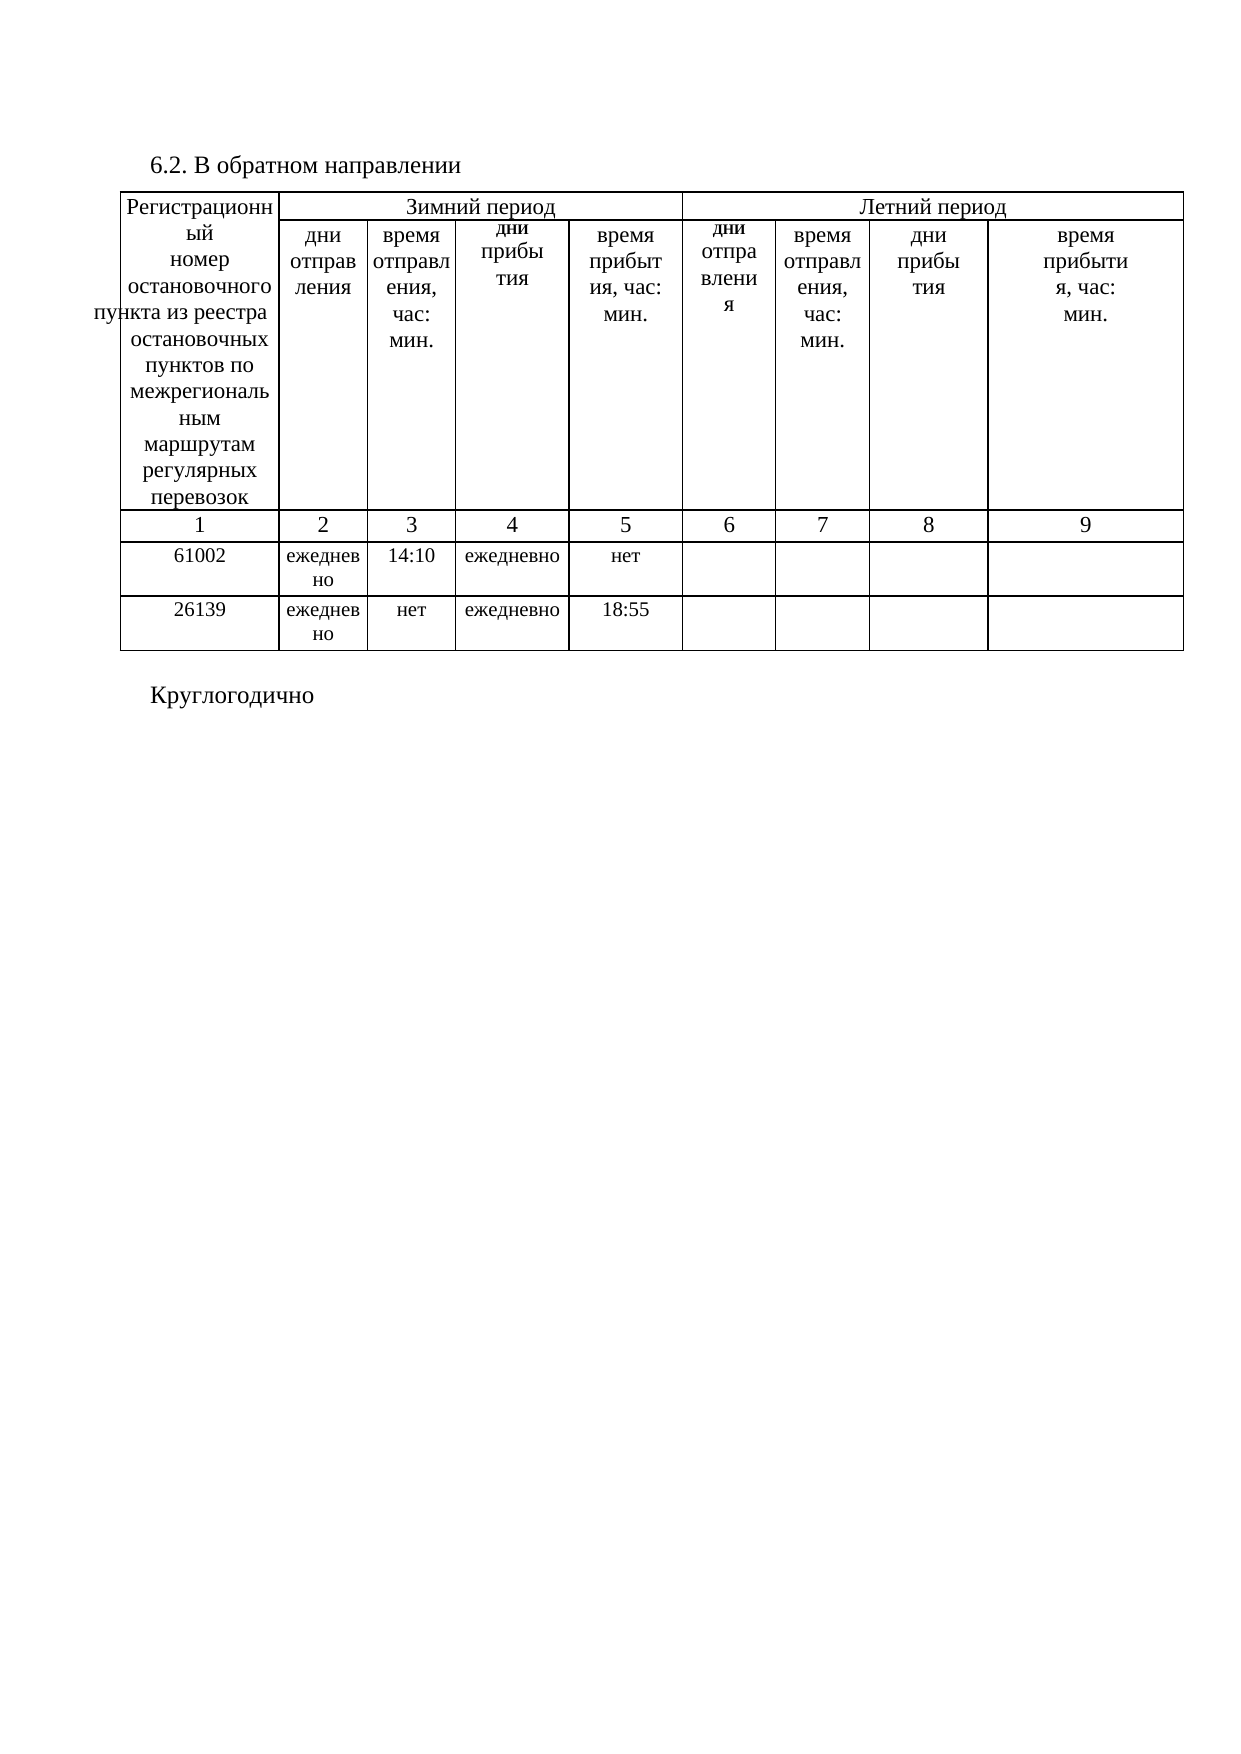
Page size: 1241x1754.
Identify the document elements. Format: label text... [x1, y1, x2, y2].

text Круглогодично [150, 680, 1090, 709]
table_header Летний период [683, 193, 1183, 219]
table_cell 7 [776, 511, 869, 541]
table_cell ежедневно [456, 597, 568, 650]
table_cell [683, 597, 775, 650]
table_cell [776, 543, 869, 595]
text 6.2. В обратном направлении [150, 150, 1090, 179]
table_cell 4 [456, 511, 568, 541]
table_cell ежедневно [280, 597, 367, 650]
table_cell [989, 597, 1183, 650]
table_cell нет [368, 597, 455, 650]
table_cell [870, 597, 987, 650]
table_cell 2 [280, 511, 367, 541]
table_header Зимний период [280, 193, 682, 219]
table_cell 3 [368, 511, 455, 541]
table_cell время отправл ения, час: мин. [368, 221, 455, 509]
table_cell нет [570, 543, 682, 595]
table_cell [683, 543, 775, 595]
table_cell ежедневно [456, 543, 568, 595]
table_cell 61002 [121, 543, 278, 595]
table_cell 1 [121, 511, 278, 541]
table_cell время прибыти я, час: мин. [989, 221, 1183, 509]
table_cell [989, 543, 1183, 595]
table_cell 26139 [121, 597, 278, 650]
table_cell [776, 597, 869, 650]
table_cell ДНИ отпра влени я [683, 221, 775, 509]
table_cell ДНИ прибы тия [456, 221, 568, 509]
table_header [121, 193, 278, 509]
table_cell ежедневно [280, 543, 367, 595]
table_cell время отправл ения, час: мин. [776, 221, 869, 509]
table_cell время прибыт ия, час: мин. [570, 221, 682, 509]
table_cell [870, 543, 987, 595]
table_cell дни отправ ления [280, 221, 367, 509]
table_cell дни прибы тия [870, 221, 987, 509]
table_cell 6 [683, 511, 775, 541]
table_cell 9 [989, 511, 1183, 541]
table_cell 18:55 [570, 597, 682, 650]
table_cell 5 [570, 511, 682, 541]
table_cell 14:10 [368, 543, 455, 595]
table_cell 8 [870, 511, 987, 541]
